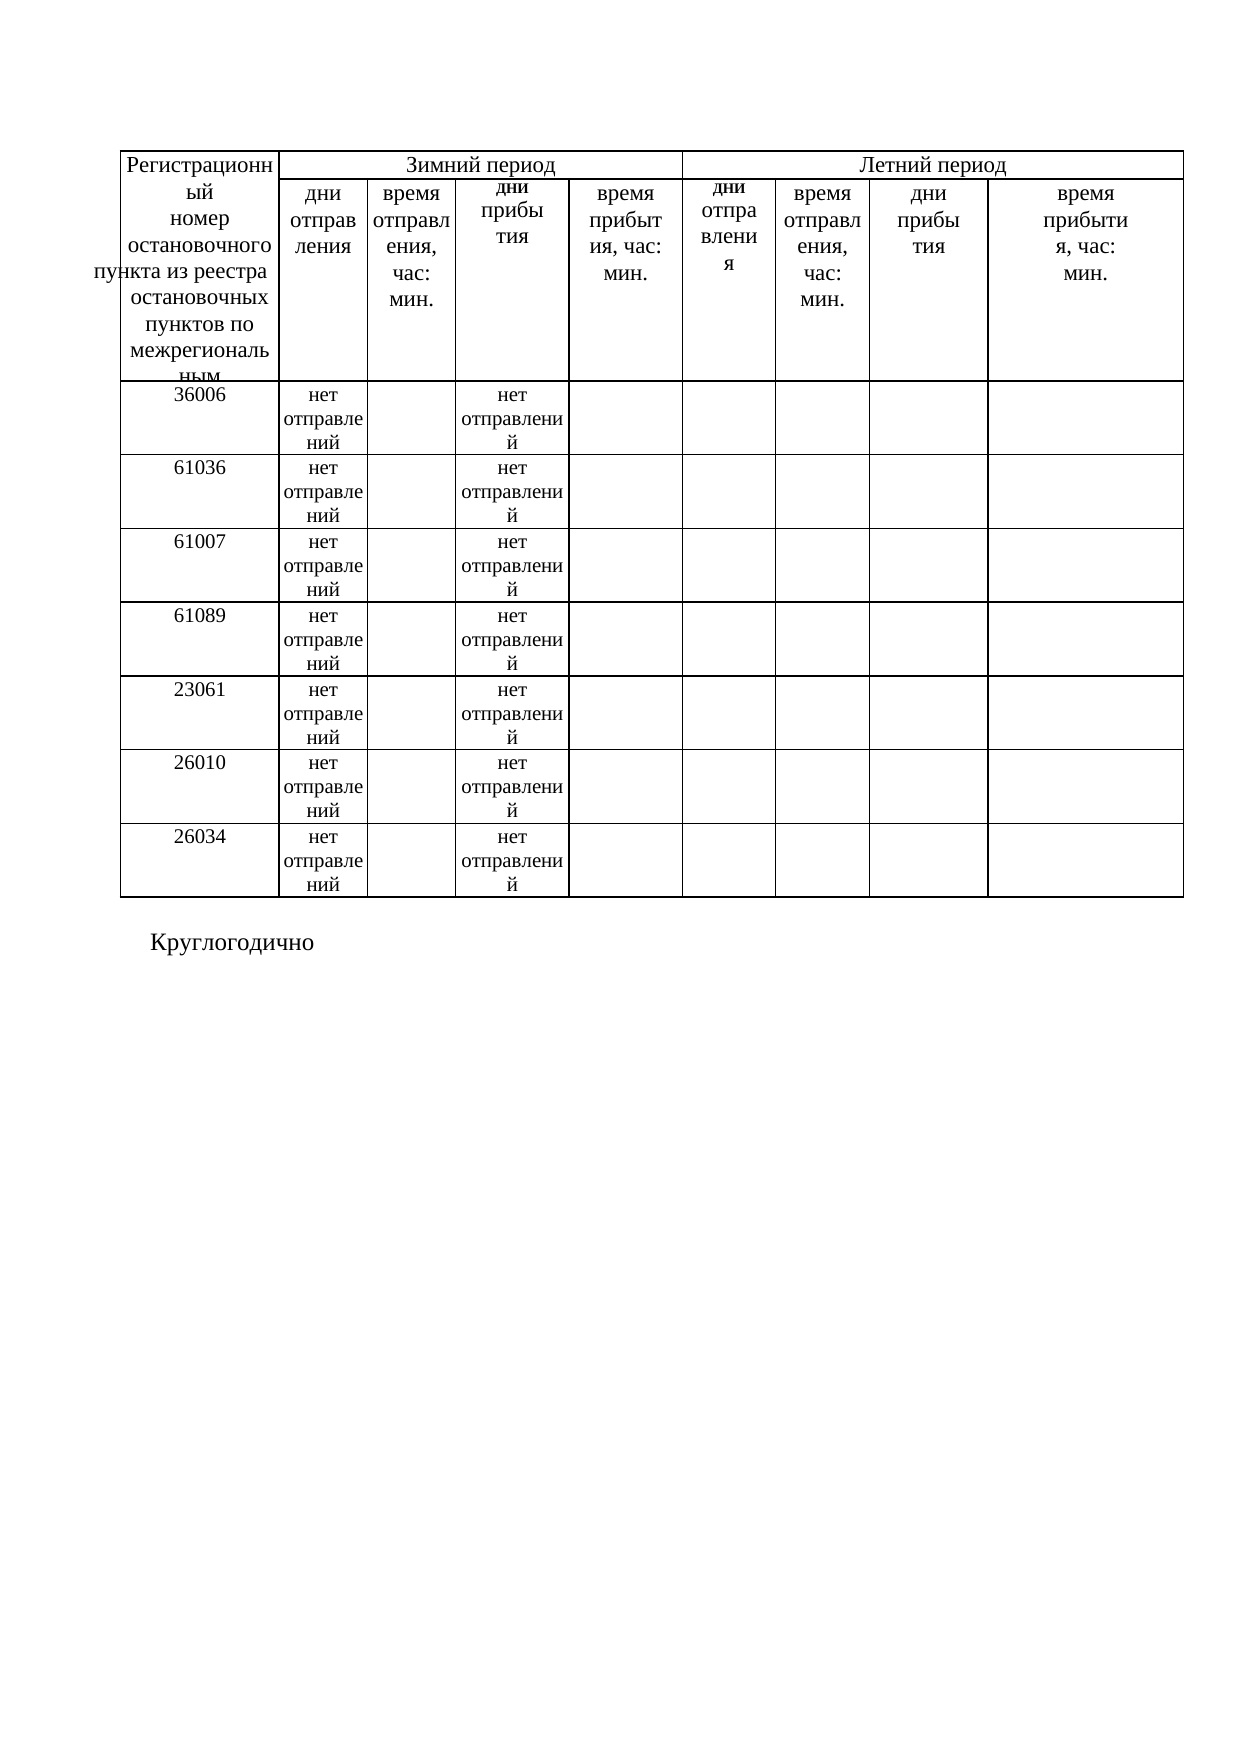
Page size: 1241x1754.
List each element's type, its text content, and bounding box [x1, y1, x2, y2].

table_cell 23061 [121, 677, 278, 749]
table_cell нет отправлений [280, 455, 367, 527]
table_cell [368, 603, 455, 675]
table_cell [368, 382, 455, 454]
table_cell дни отправ ления [280, 180, 367, 380]
table_cell [570, 603, 682, 675]
table_cell [570, 824, 682, 896]
table_cell [683, 824, 775, 896]
table_cell [683, 382, 775, 454]
table_cell [368, 824, 455, 896]
table_cell нет отправлений [456, 529, 568, 601]
table_cell [870, 455, 987, 527]
table_cell [989, 677, 1183, 749]
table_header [121, 152, 278, 380]
table_cell [368, 455, 455, 527]
table_cell [776, 677, 869, 749]
table_cell [683, 529, 775, 601]
table_cell 61007 [121, 529, 278, 601]
table_cell [870, 603, 987, 675]
table_cell [570, 455, 682, 527]
table_cell [570, 382, 682, 454]
table_cell 26010 [121, 750, 278, 822]
table_cell [989, 750, 1183, 822]
table_cell [870, 750, 987, 822]
table_cell время отправл ения, час: мин. [776, 180, 869, 380]
table_cell [776, 529, 869, 601]
table_cell нет отправлений [456, 455, 568, 527]
table_cell [368, 677, 455, 749]
table_cell 26034 [121, 824, 278, 896]
table_cell нет отправлений [456, 824, 568, 896]
table_cell [870, 677, 987, 749]
table_cell дни прибы тия [870, 180, 987, 380]
table_cell 36006 [121, 382, 278, 454]
table_cell [368, 750, 455, 822]
text Круглогодично [150, 927, 1090, 955]
table_cell нет отправлений [280, 603, 367, 675]
table_cell ДНИ прибы тия [456, 180, 568, 380]
table_cell нет отправлений [280, 677, 367, 749]
table_cell нет отправлений [280, 382, 367, 454]
table_cell [870, 382, 987, 454]
table_cell [683, 455, 775, 527]
table_header Летний период [683, 152, 1183, 178]
table_cell время прибыти я, час: мин. [989, 180, 1183, 380]
table_cell [776, 603, 869, 675]
table_cell [683, 677, 775, 749]
table_cell [776, 455, 869, 527]
table_cell время отправл ения, час: мин. [368, 180, 455, 380]
table_cell [776, 824, 869, 896]
table_cell нет отправлений [456, 750, 568, 822]
table_cell [683, 603, 775, 675]
table_cell нет отправлений [456, 677, 568, 749]
table_cell [989, 603, 1183, 675]
table_cell [989, 529, 1183, 601]
table_cell нет отправлений [456, 603, 568, 675]
table_cell 61089 [121, 603, 278, 675]
table_cell нет отправлений [280, 750, 367, 822]
table_cell [683, 750, 775, 822]
table_cell нет отправлений [280, 529, 367, 601]
table_cell [870, 824, 987, 896]
table_cell [570, 750, 682, 822]
table_cell нет отправлений [456, 382, 568, 454]
table_cell ДНИ отпра влени я [683, 180, 775, 380]
table_header Зимний период [280, 152, 682, 178]
table_cell [989, 455, 1183, 527]
table_cell [776, 382, 869, 454]
table_cell [776, 750, 869, 822]
table_cell [570, 529, 682, 601]
table_cell [989, 824, 1183, 896]
table_cell 61036 [121, 455, 278, 527]
table_cell время прибыт ия, час: мин. [570, 180, 682, 380]
table_cell нет отправлений [280, 824, 367, 896]
table_cell [870, 529, 987, 601]
table_cell [368, 529, 455, 601]
table_cell [989, 382, 1183, 454]
table_cell [570, 677, 682, 749]
